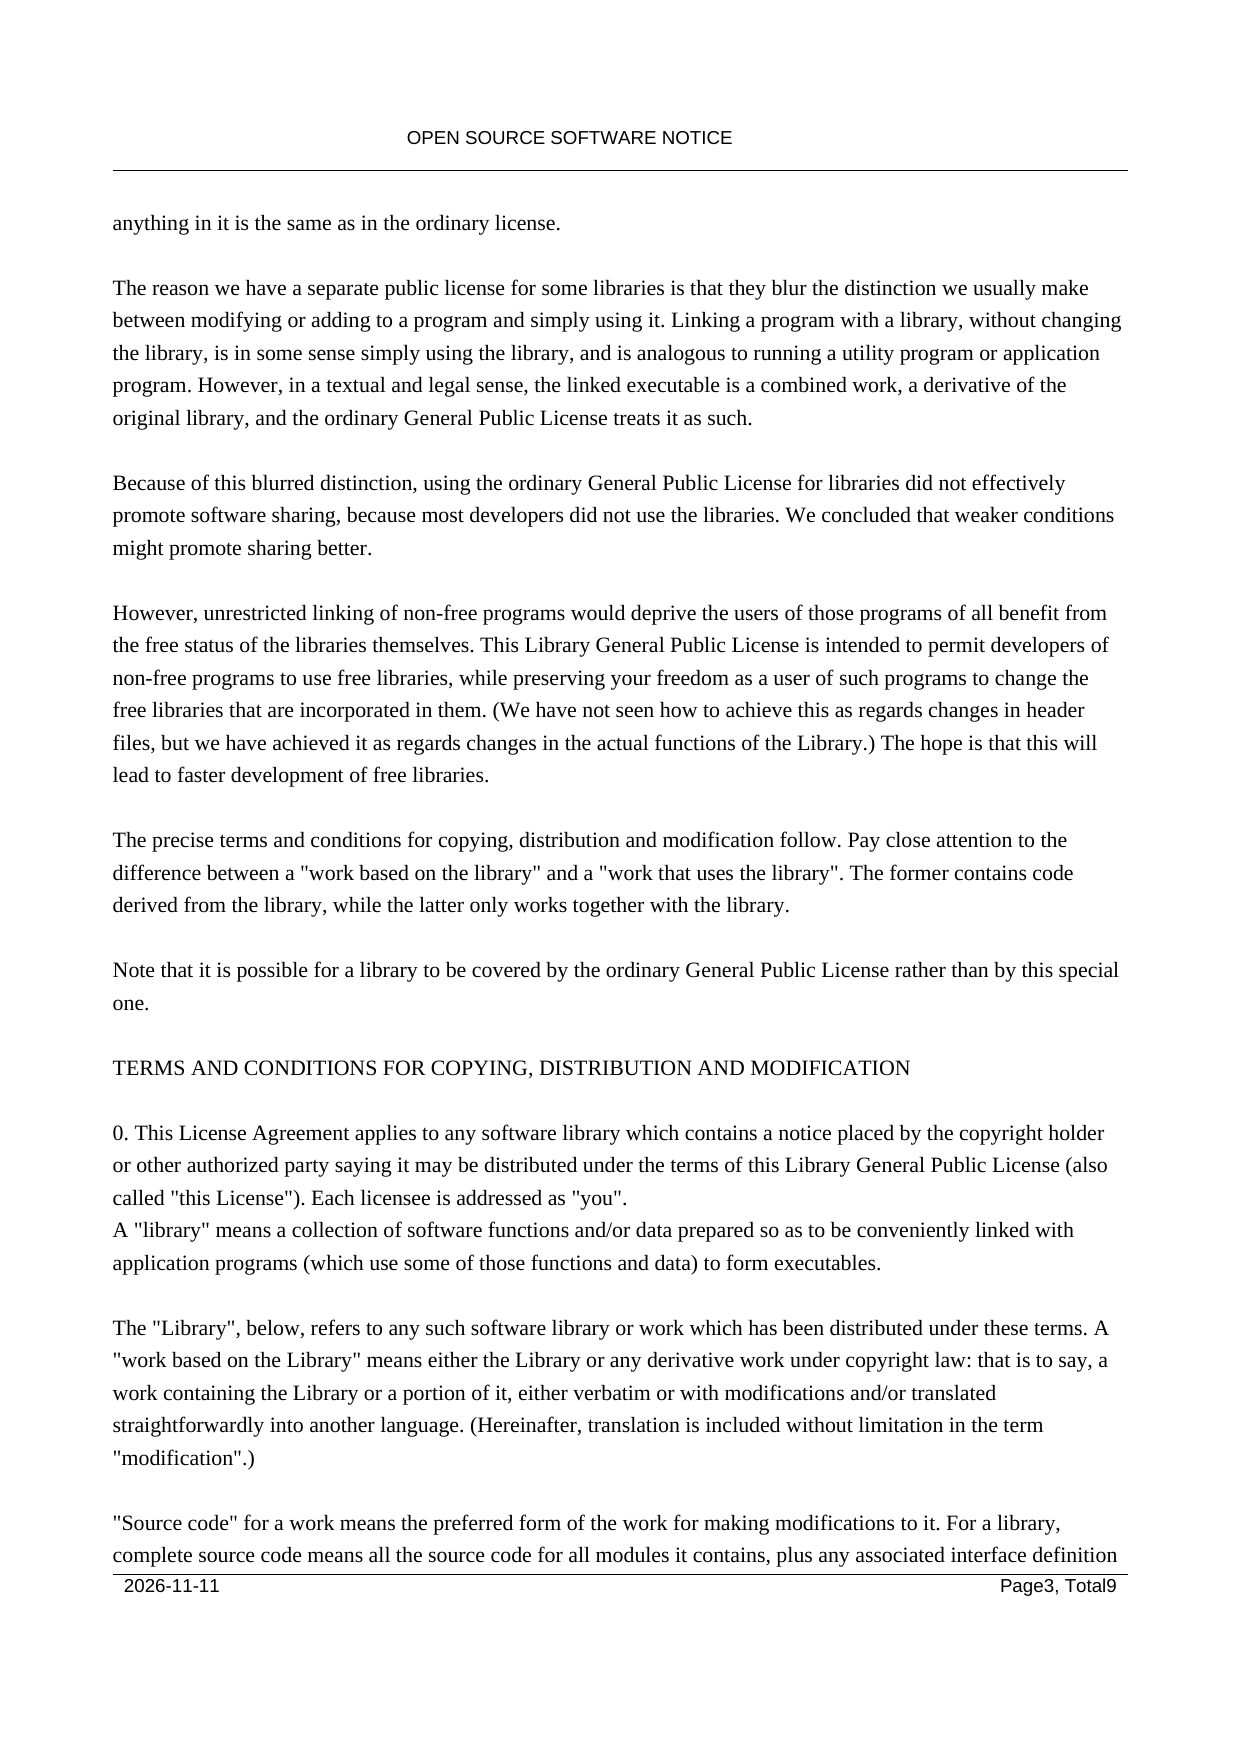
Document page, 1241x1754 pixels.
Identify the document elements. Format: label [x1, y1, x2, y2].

text [112, 206, 1128, 1571]
